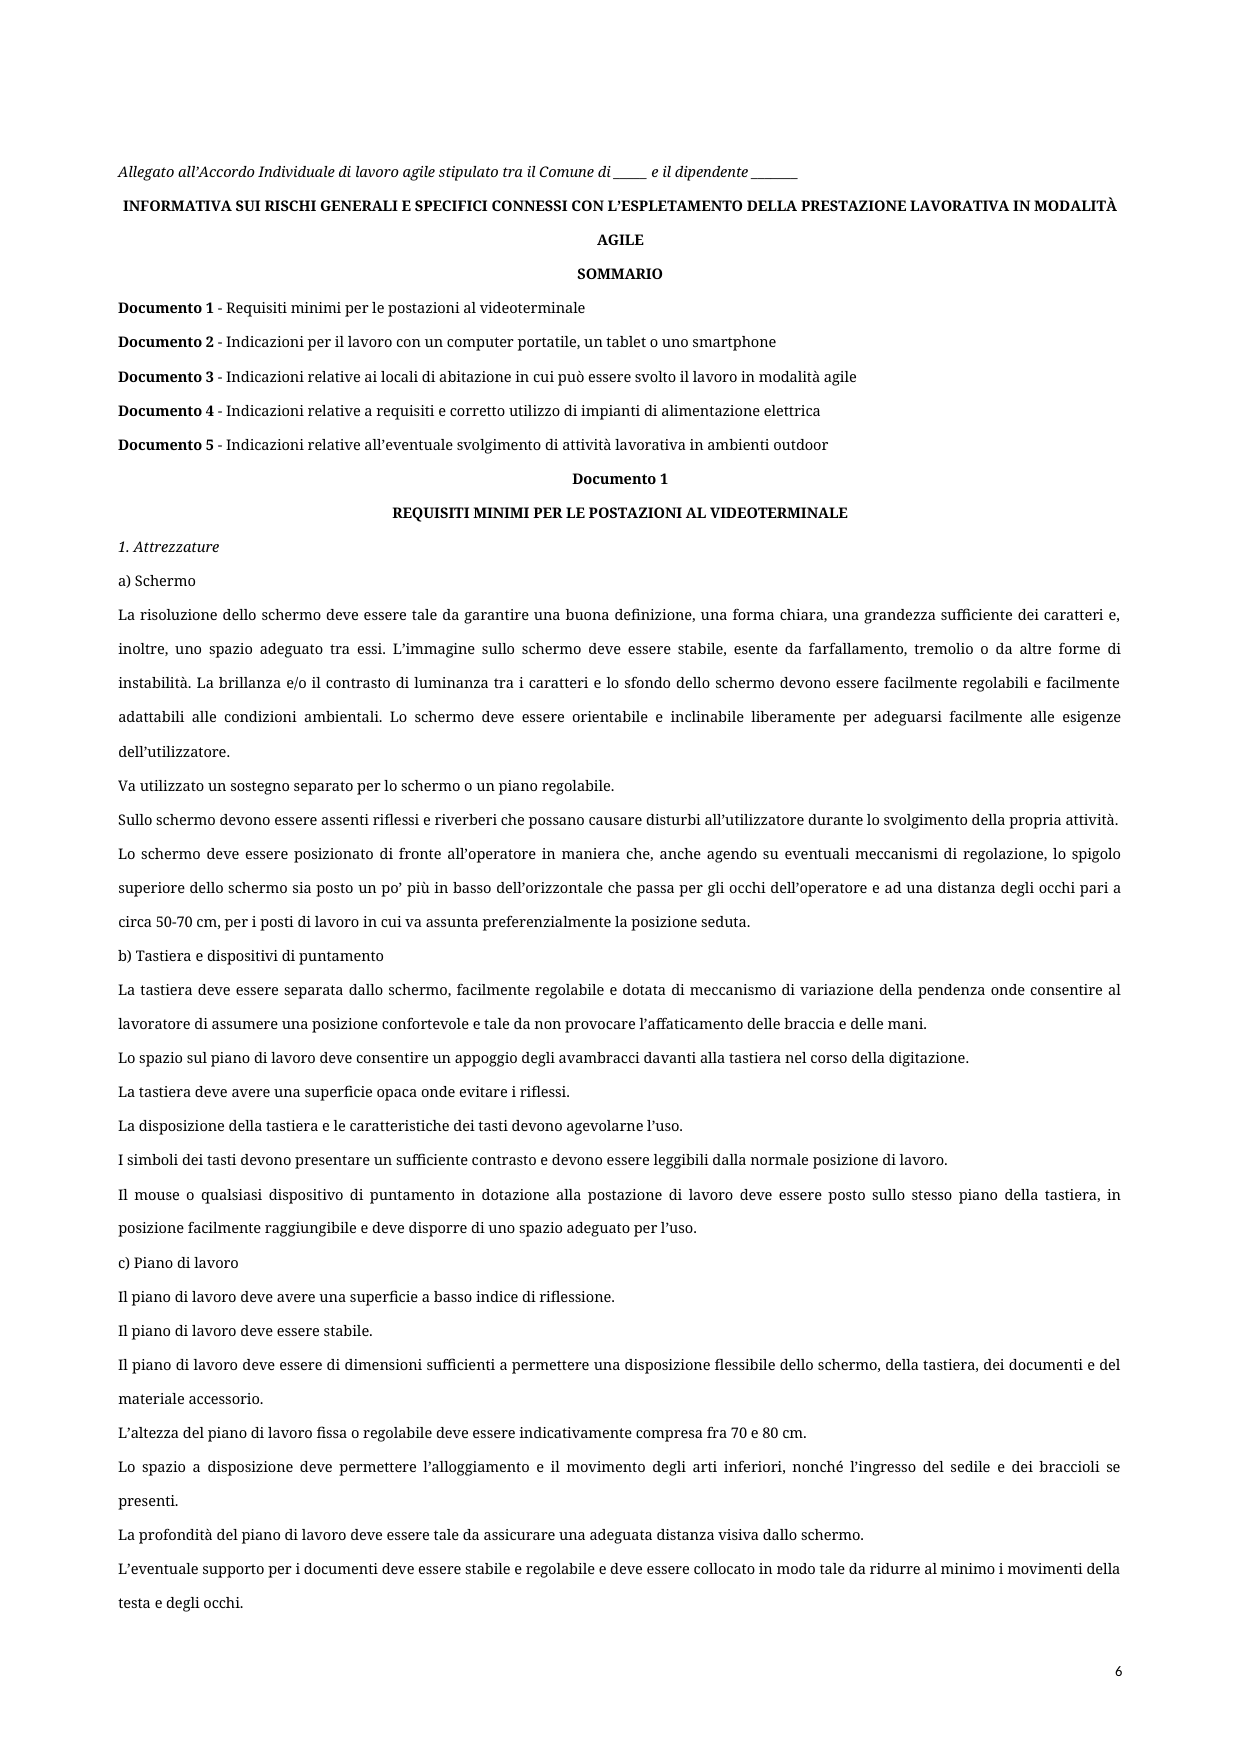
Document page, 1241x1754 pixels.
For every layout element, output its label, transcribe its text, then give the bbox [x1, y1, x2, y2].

text Documento 1 [118, 454, 1122, 489]
text a) Schermo [118, 557, 1122, 591]
text INFORMATIVA SUI RISCHI GENERALI E SPECIFICI CONNESSI CON L’ESPLETAMENTO DELLA PRESTAZIONE LAVORATIVA IN MODALITÀ AGILE [118, 182, 1122, 250]
text La risoluzione dello schermo deve essere tale da garantire una buona definizione, una forma chiara, una grandezza sufficiente dei caratteri e, inoltre, uno spazio adeguato tra essi. L’immagine sullo schermo deve essere stabile, esente da farfallamento, tremolio o da altre forme di instabilità. La brillanza e/o il contrasto di luminanza tra i caratteri e lo sfondo dello schermo devono essere facilmente regolabili e facilmente adattabili alle condizioni ambientali. Lo schermo deve essere orientabile e inclinabile liberamente per adeguarsi facilmente alle esigenze dell’utilizzatore. [118, 591, 1122, 761]
text La disposizione della tastiera e le caratteristiche dei tasti devono agevolarne l’uso. [118, 1102, 1122, 1136]
text L’altezza del piano di lavoro fissa o regolabile deve essere indicativamente compresa fra 70 e 80 cm. [118, 1409, 1122, 1443]
text Il piano di lavoro deve essere stabile. [118, 1307, 1122, 1341]
text Lo spazio a disposizione deve permettere l’alloggiamento e il movimento degli arti inferiori, nonché l’ingresso del sedile e dei braccioli se presenti. [118, 1443, 1122, 1511]
text c) Piano di lavoro [118, 1238, 1122, 1272]
text Documento 5 - Indicazioni relative all’eventuale svolgimento di attività lavorativa in ambienti outdoor [118, 420, 1122, 454]
text Lo schermo deve essere posizionato di fronte all’operatore in maniera che, anche agendo su eventuali meccanismi di regolazione, lo spigolo superiore dello schermo sia posto un po’ più in basso dell’orizzontale che passa per gli occhi dell’operatore e ad una distanza degli occhi pari a circa 50-70 cm, per i posti di lavoro in cui va assunta preferenzialmente la posizione seduta. [118, 829, 1122, 932]
text La profondità del piano di lavoro deve essere tale da assicurare una adeguata distanza visiva dallo schermo. [118, 1511, 1122, 1545]
text Documento 3 - Indicazioni relative ai locali di abitazione in cui può essere svolto il lavoro in modalità agile [118, 352, 1122, 386]
text Documento 1 - Requisiti minimi per le postazioni al videoterminale [118, 284, 1122, 318]
text Il mouse o qualsiasi dispositivo di puntamento in dotazione alla postazione di lavoro deve essere posto sullo stesso piano della tastiera, in posizione facilmente raggiungibile e deve disporre di uno spazio adeguato per l’uso. [118, 1170, 1122, 1238]
text Il piano di lavoro deve essere di dimensioni sufficienti a permettere una disposizione flessibile dello schermo, della tastiera, dei documenti e del materiale accessorio. [118, 1341, 1122, 1409]
text 1. Attrezzature [118, 523, 1122, 557]
text Il piano di lavoro deve avere una superficie a basso indice di riflessione. [118, 1272, 1122, 1307]
text Documento 4 - Indicazioni relative a requisiti e corretto utilizzo di impianti di alimentazione elettrica [118, 386, 1122, 420]
text REQUISITI MINIMI PER LE POSTAZIONI AL VIDEOTERMINALE [118, 489, 1122, 523]
text Lo spazio sul piano di lavoro deve consentire un appoggio degli avambracci davanti alla tastiera nel corso della digitazione. [118, 1034, 1122, 1068]
text Va utilizzato un sostegno separato per lo schermo o un piano regolabile. [118, 761, 1122, 795]
text La tastiera deve essere separata dallo schermo, facilmente regolabile e dotata di meccanismo di variazione della pendenza onde consentire al lavoratore di assumere una posizione confortevole e tale da non provocare l’affaticamento delle braccia e delle mani. [118, 966, 1122, 1034]
text Allegato all’Accordo Individuale di lavoro agile stipulato tra il Comune di _____ e il dipendente _______ [118, 148, 1122, 182]
text L’eventuale supporto per i documenti deve essere stabile e regolabile e deve essere collocato in modo tale da ridurre al minimo i movimenti della testa e degli occhi. [118, 1545, 1122, 1613]
text b) Tastiera e dispositivi di puntamento [118, 932, 1122, 966]
text I simboli dei tasti devono presentare un sufficiente contrasto e devono essere leggibili dalla normale posizione di lavoro. [118, 1136, 1122, 1170]
text La tastiera deve avere una superficie opaca onde evitare i riflessi. [118, 1068, 1122, 1102]
text SOMMARIO [118, 250, 1122, 284]
text Documento 2 - Indicazioni per il lavoro con un computer portatile, un tablet o uno smartphone [118, 318, 1122, 352]
text Sullo schermo devono essere assenti riflessi e riverberi che possano causare disturbi all’utilizzatore durante lo svolgimento della propria attività. [118, 795, 1122, 829]
